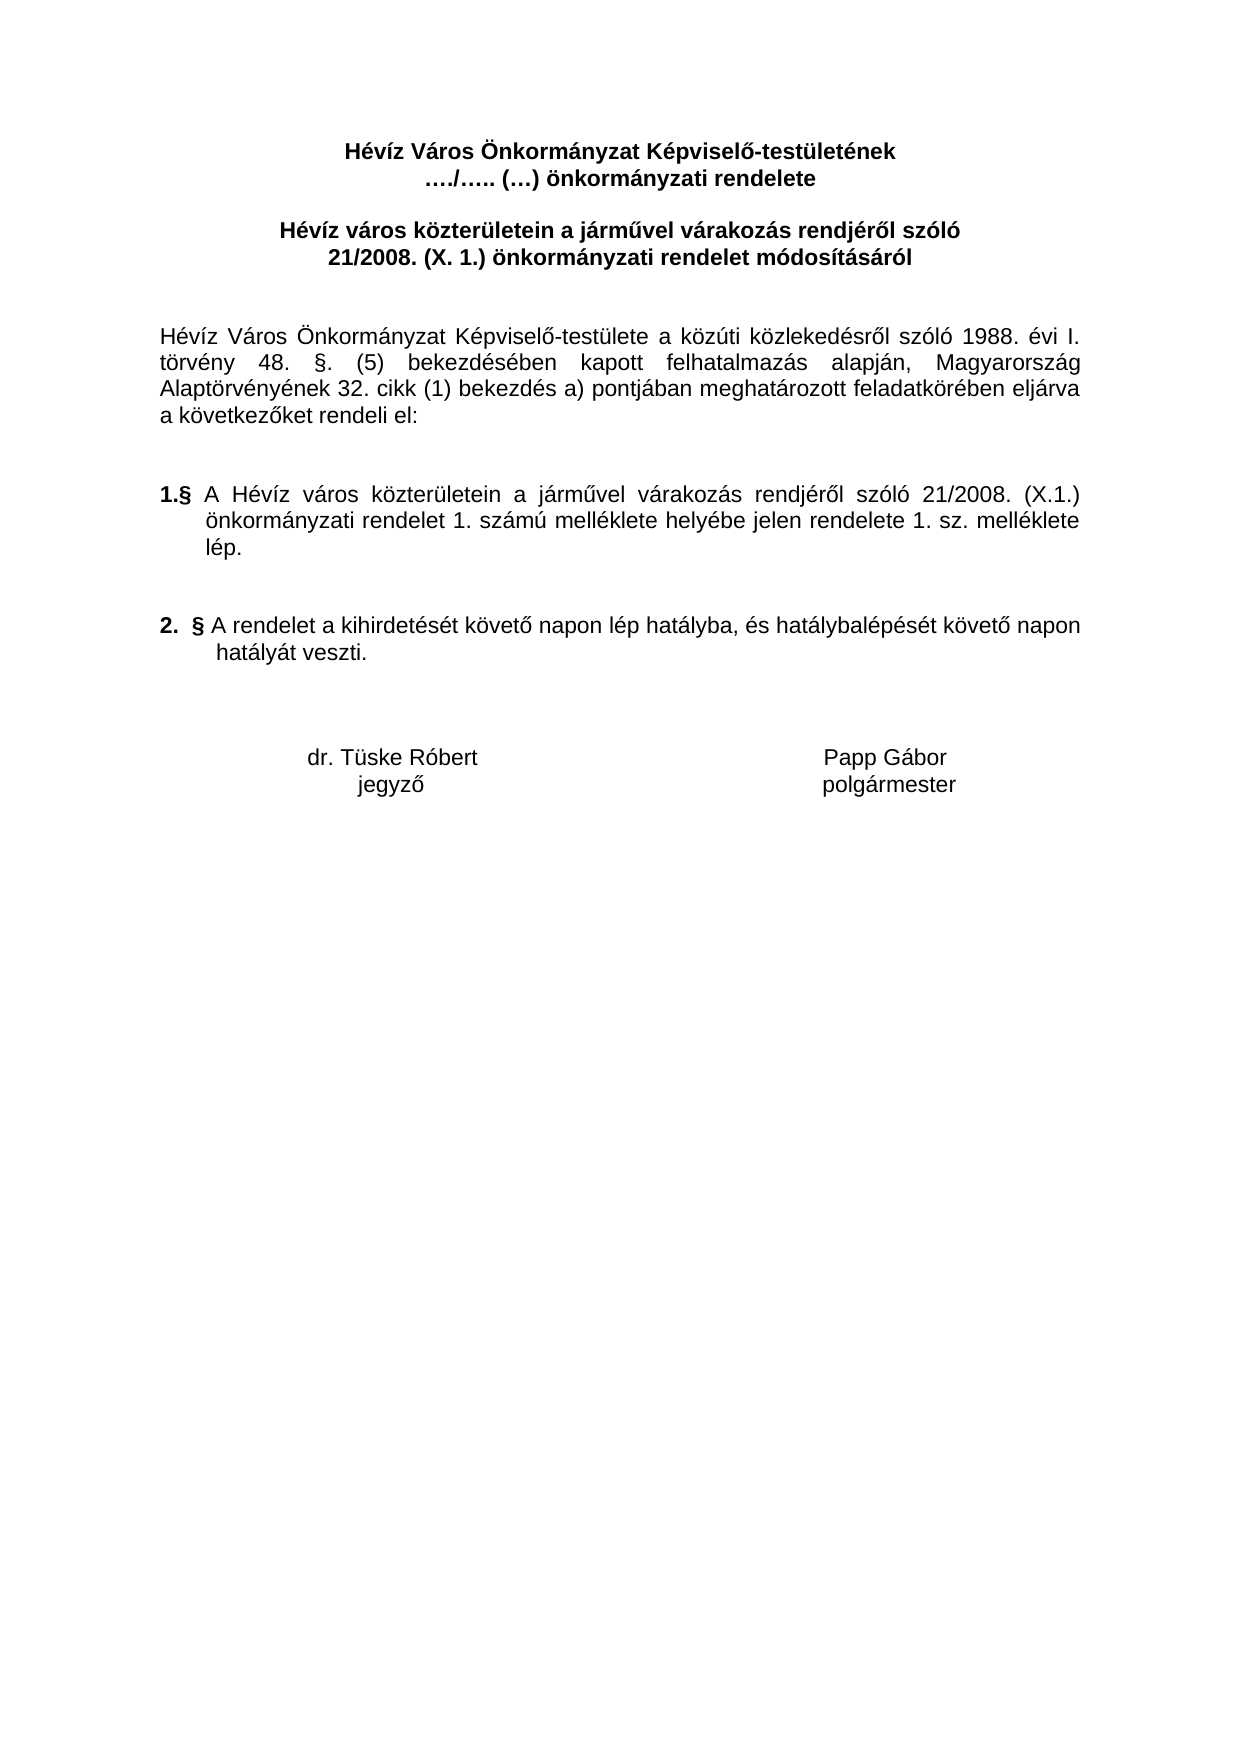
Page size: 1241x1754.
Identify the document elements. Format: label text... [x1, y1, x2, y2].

text 21/2008. (X. 1.) önkormányzati rendelet módosításáról [159, 243, 1081, 270]
text Hévíz Város Önkormányzat Képviselő-testületének [159, 138, 1081, 164]
text dr. Tüske Róbert Papp Gábor [233, 744, 1081, 771]
subtitle Hévíz Város Önkormányzat Képviselő-testülete a közúti közlekedésről szóló 1988. évi I. törvény 48. §. (5) bekezdésében kapott felhatalmazás alapján, Magyarország Alaptörvényének 32. cikk (1) bekezdés a) pontjában meghatározott feladatkörében eljárva a következőket rendeli el: [159, 323, 1081, 428]
text Hévíz város közterületein a járművel várakozás rendjéről szóló [159, 217, 1081, 243]
text …./….. (…) önkormányzati rendelete [159, 164, 1081, 191]
text 1.§ A Hévíz város közterületein a járművel várakozás rendjéről szóló 21/2008. (X.1.) önkormányzati rendelet 1. számú melléklete helyébe jelen rendelete 1. sz. melléklete lép. [159, 481, 1081, 560]
text jegyző polgármester [159, 771, 1081, 797]
text 2. § A rendelet a kihirdetését követő napon lép hatályba, és hatálybalépését követő napon hatályát veszti. [159, 612, 1081, 665]
